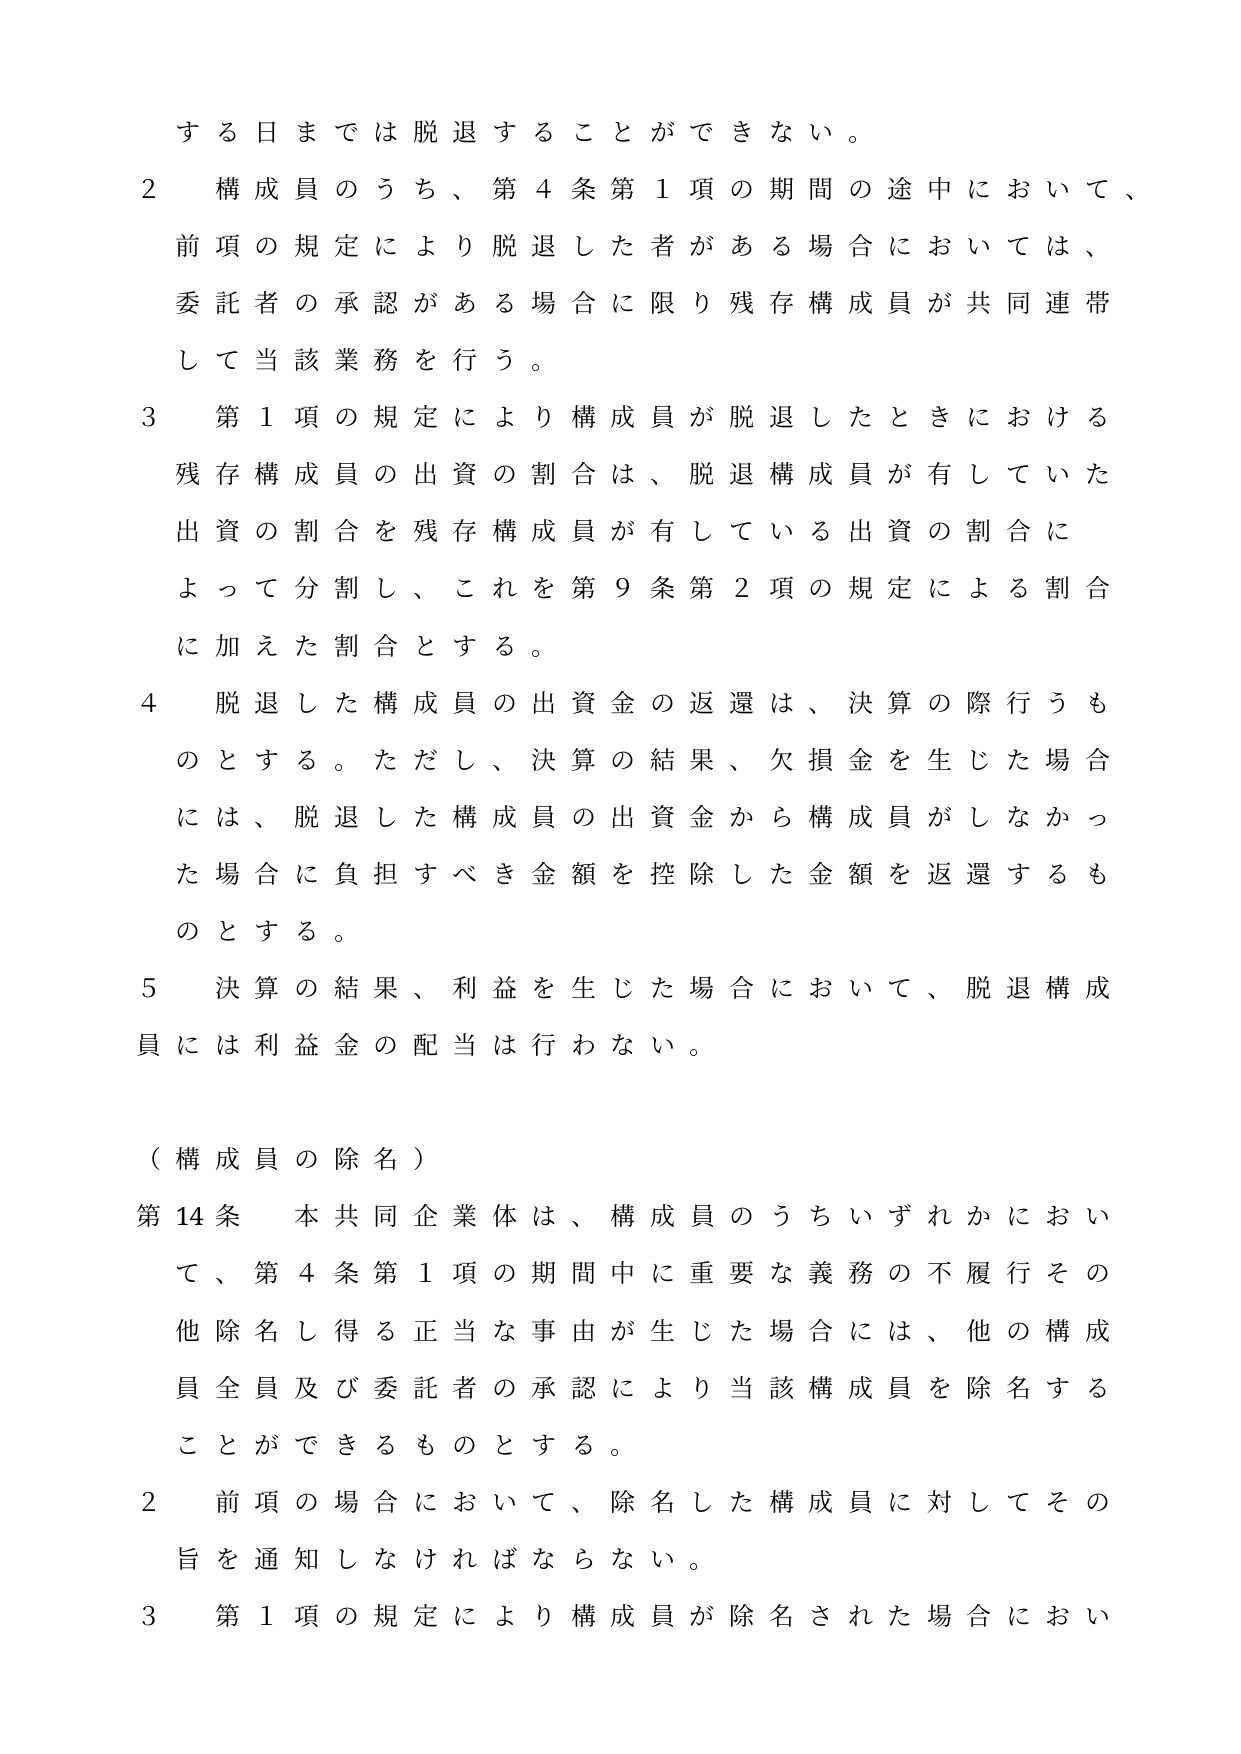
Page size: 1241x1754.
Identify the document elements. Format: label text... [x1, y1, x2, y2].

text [136, 102, 1145, 159]
text ２ 前項の場合において、除名した構成員に対してその旨を通知しなければならない。 [136, 1472, 1145, 1586]
text ３ 第１項の規定により構成員が脱退したときにおける残存構成員の出資の割合は、脱退構成員が有していた出資の割合を残存構成員が有している出資の割合によって分割し、これを第９条第２項の規定による割合に加えた割合とする。 [136, 387, 1145, 673]
text ４ 脱退した構成員の出資金の返還は、決算の際行うものとする。ただし、決算の結果、欠損金を生じた場合には、脱退した構成員の出資金から構成員がしなかった場合に負担すべき金額を控除した金額を返還するものとする。 [136, 673, 1145, 958]
text （構成員の除名） [136, 1129, 1145, 1186]
text ２ 構成員のうち、第４条第１項の期間の途中において、前項の規定により脱退した者がある場合においては、委託者の承認がある場合に限り残存構成員が共同連帯して当該業務を行う。 [136, 159, 1145, 387]
text 第14条 本共同企業体は、構成員のうちいずれかにおいて、第４条第１項の期間中に重要な義務の不履行その他除名し得る正当な事由が生じた場合には、他の構成員全員及び委託者の承認により当該構成員を除名することができるものとする。 [136, 1186, 1145, 1472]
text ５ 決算の結果、利益を生じた場合において、脱退構成員には利益金の配当は行わない。 [136, 958, 1145, 1072]
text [136, 1586, 1145, 1643]
